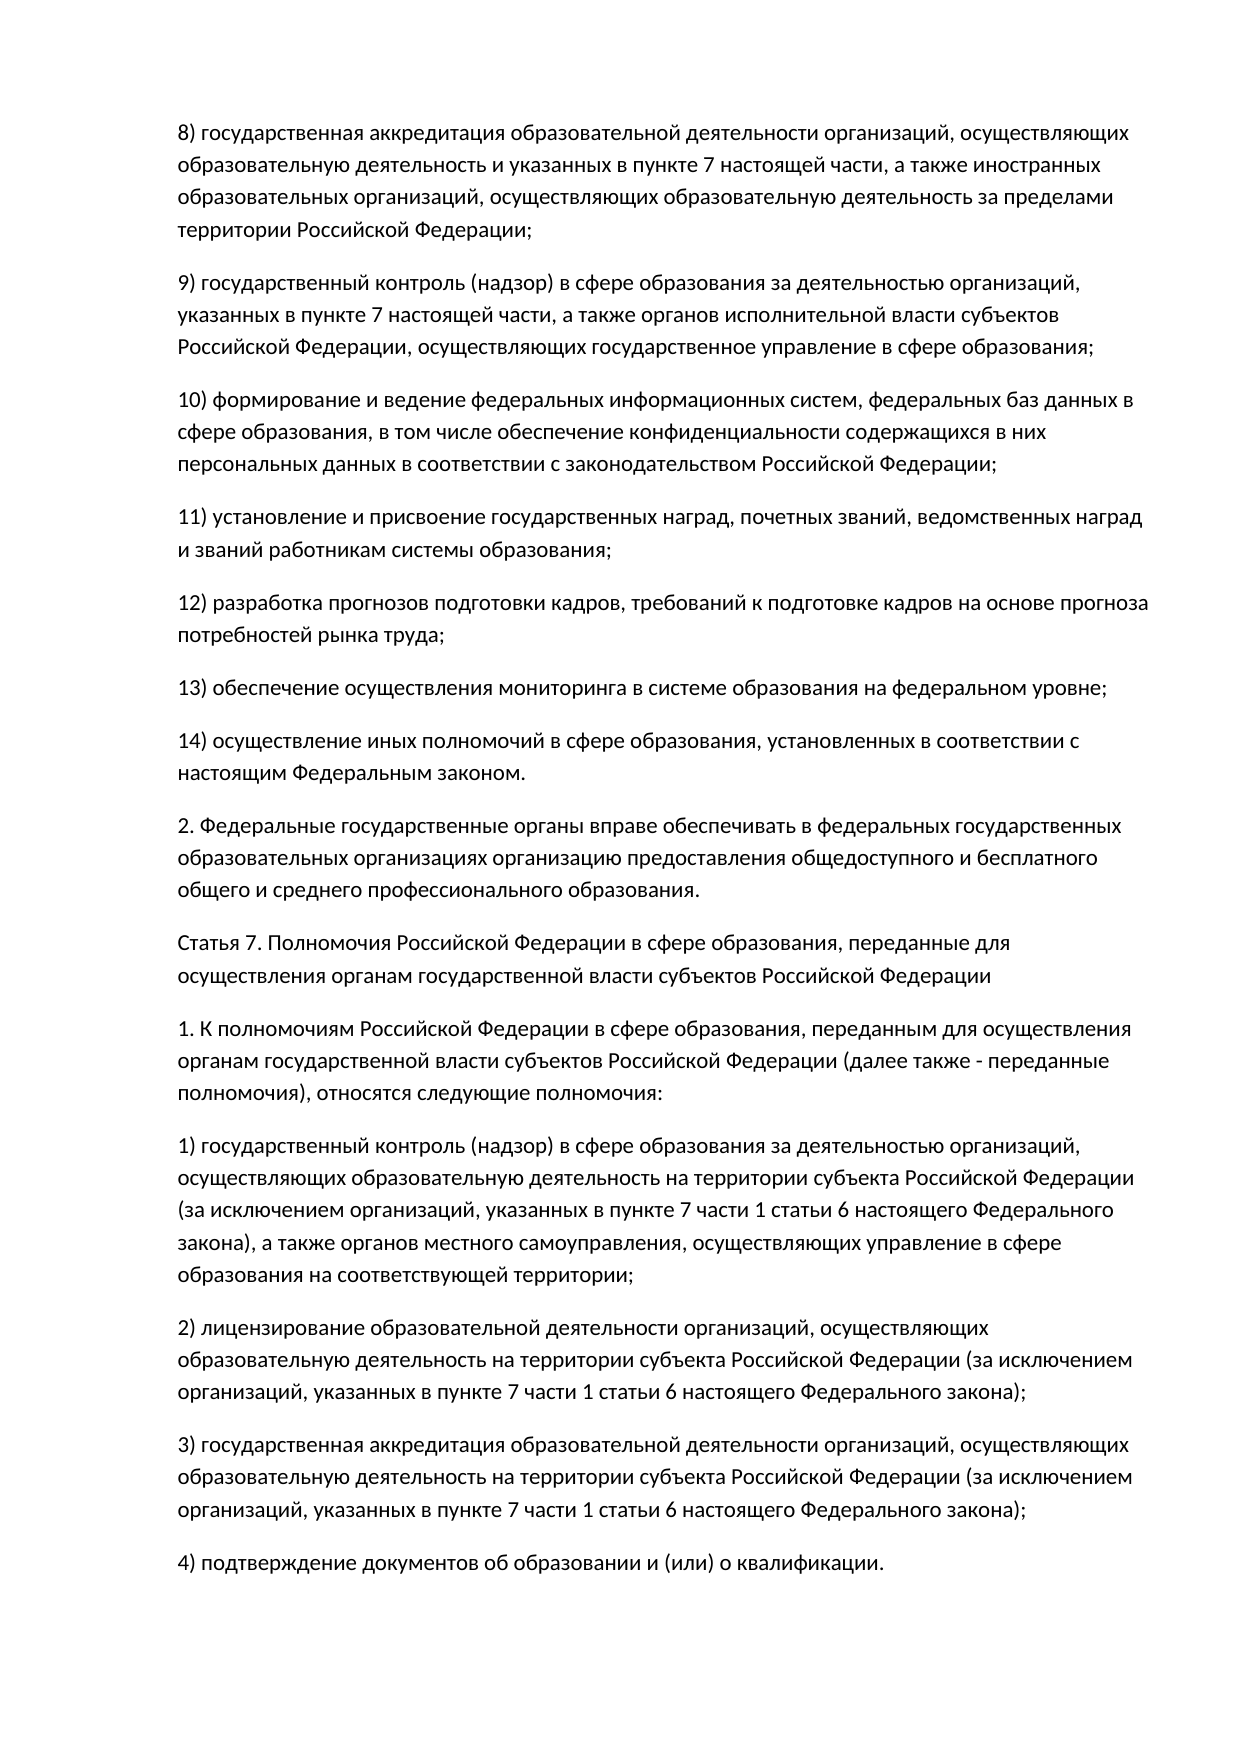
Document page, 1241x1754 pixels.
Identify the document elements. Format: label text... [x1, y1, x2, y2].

text 14) осуществление иных полномочий в сфере образования, установленных в соответствии с настоящим Федеральным законом. [177, 726, 1152, 786]
text 9) государственный контроль (надзор) в сфере образования за деятельностью организаций, указанных в пункте 7 настоящей части, а также органов исполнительной власти субъектов Российской Федерации, осуществляющих государственное управление в сфере образования; [177, 268, 1152, 360]
text 10) формирование и ведение федеральных информационных систем, федеральных баз данных в сфере образования, в том числе обеспечение конфиденциальности содержащихся в них персональных данных в соответствии с законодательством Российской Федерации; [177, 385, 1152, 477]
text 1. К полномочиям Российской Федерации в сфере образования, переданным для осуществления органам государственной власти субъектов Российской Федерации (далее также - переданные полномочия), относятся следующие полномочия: [177, 1014, 1152, 1106]
text 8) государственная аккредитация образовательной деятельности организаций, осуществляющих образовательную деятельность и указанных в пункте 7 настоящей части, а также иностранных образовательных организаций, осуществляющих образовательную деятельность за пределами территории Российской Федерации; [177, 118, 1152, 243]
text 2. Федеральные государственные органы вправе обеспечивать в федеральных государственных образовательных организациях организацию предоставления общедоступного и бесплатного общего и среднего профессионального образования. [177, 811, 1152, 903]
text 2) лицензирование образовательной деятельности организаций, осуществляющих образовательную деятельность на территории субъекта Российской Федерации (за исключением организаций, указанных в пункте 7 части 1 статьи 6 настоящего Федерального закона); [177, 1313, 1152, 1405]
text Статья 7. Полномочия Российской Федерации в сфере образования, переданные для осуществления органам государственной власти субъектов Российской Федерации [177, 928, 1152, 989]
text 12) разработка прогнозов подготовки кадров, требований к подготовке кадров на основе прогноза потребностей рынка труда; [177, 588, 1152, 648]
text 11) установление и присвоение государственных наград, почетных званий, ведомственных наград и званий работникам системы образования; [177, 502, 1152, 563]
text 1) государственный контроль (надзор) в сфере образования за деятельностью организаций, осуществляющих образовательную деятельность на территории субъекта Российской Федерации (за исключением организаций, указанных в пункте 7 части 1 статьи 6 настоящего Федерального закона), а также органов местного самоуправления, осуществляющих управление в сфере образования на соответствующей территории; [177, 1131, 1152, 1288]
text 4) подтверждение документов об образовании и (или) о квалификации. [177, 1548, 1152, 1576]
text 3) государственная аккредитация образовательной деятельности организаций, осуществляющих образовательную деятельность на территории субъекта Российской Федерации (за исключением организаций, указанных в пункте 7 части 1 статьи 6 настоящего Федерального закона); [177, 1430, 1152, 1523]
text 13) обеспечение осуществления мониторинга в системе образования на федеральном уровне; [177, 673, 1152, 701]
